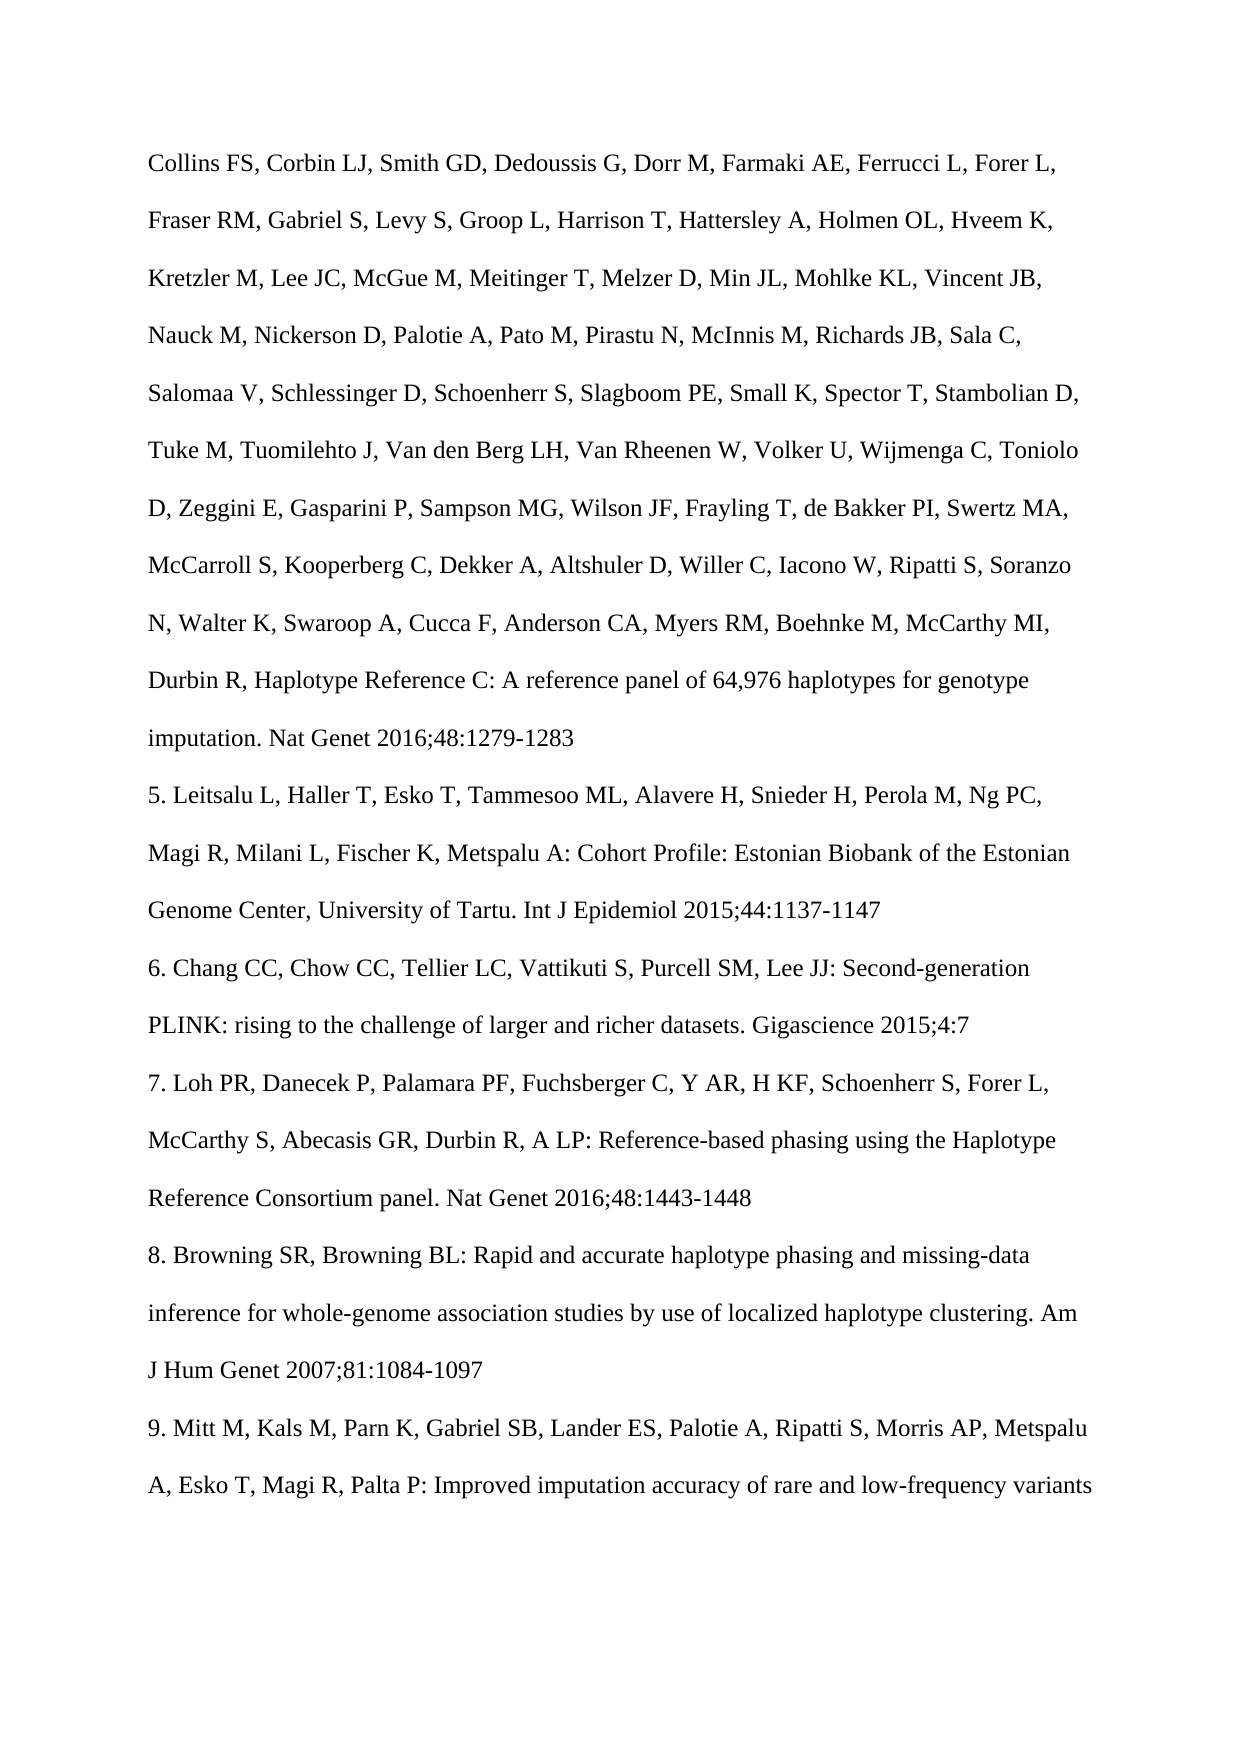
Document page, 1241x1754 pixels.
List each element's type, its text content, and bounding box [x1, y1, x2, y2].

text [148, 1413, 1093, 1499]
text 5. Leitsalu L, Haller T, Esko T, Tammesoo ML, Alavere H, Snieder H, Perola M, Ng PC, Magi R, Milani L, Fischer K, Metspalu A: Cohort Profile: Estonian Biobank of the Estonian Genome Center, University of Tartu. Int J Epidemiol 2015;44:1137-1147 [148, 780, 1093, 924]
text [148, 148, 1093, 751]
text 6. Chang CC, Chow CC, Tellier LC, Vattikuti S, Purcell SM, Lee JJ: Second-generation PLINK: rising to the challenge of larger and richer datasets. Gigascience 2015;4:7 [148, 953, 1093, 1039]
text 7. Loh PR, Danecek P, Palamara PF, Fuchsberger C, Y AR, H KF, Schoenherr S, Forer L, McCarthy S, Abecasis GR, Durbin R, A LP: Reference-based phasing using the Haplotype Reference Consortium panel. Nat Genet 2016;48:1443-1448 [148, 1068, 1093, 1211]
text 8. Browning SR, Browning BL: Rapid and accurate haplotype phasing and missing-data inference for whole-genome association studies by use of localized haplotype clustering. Am J Hum Genet 2007;81:1084-1097 [148, 1240, 1093, 1384]
